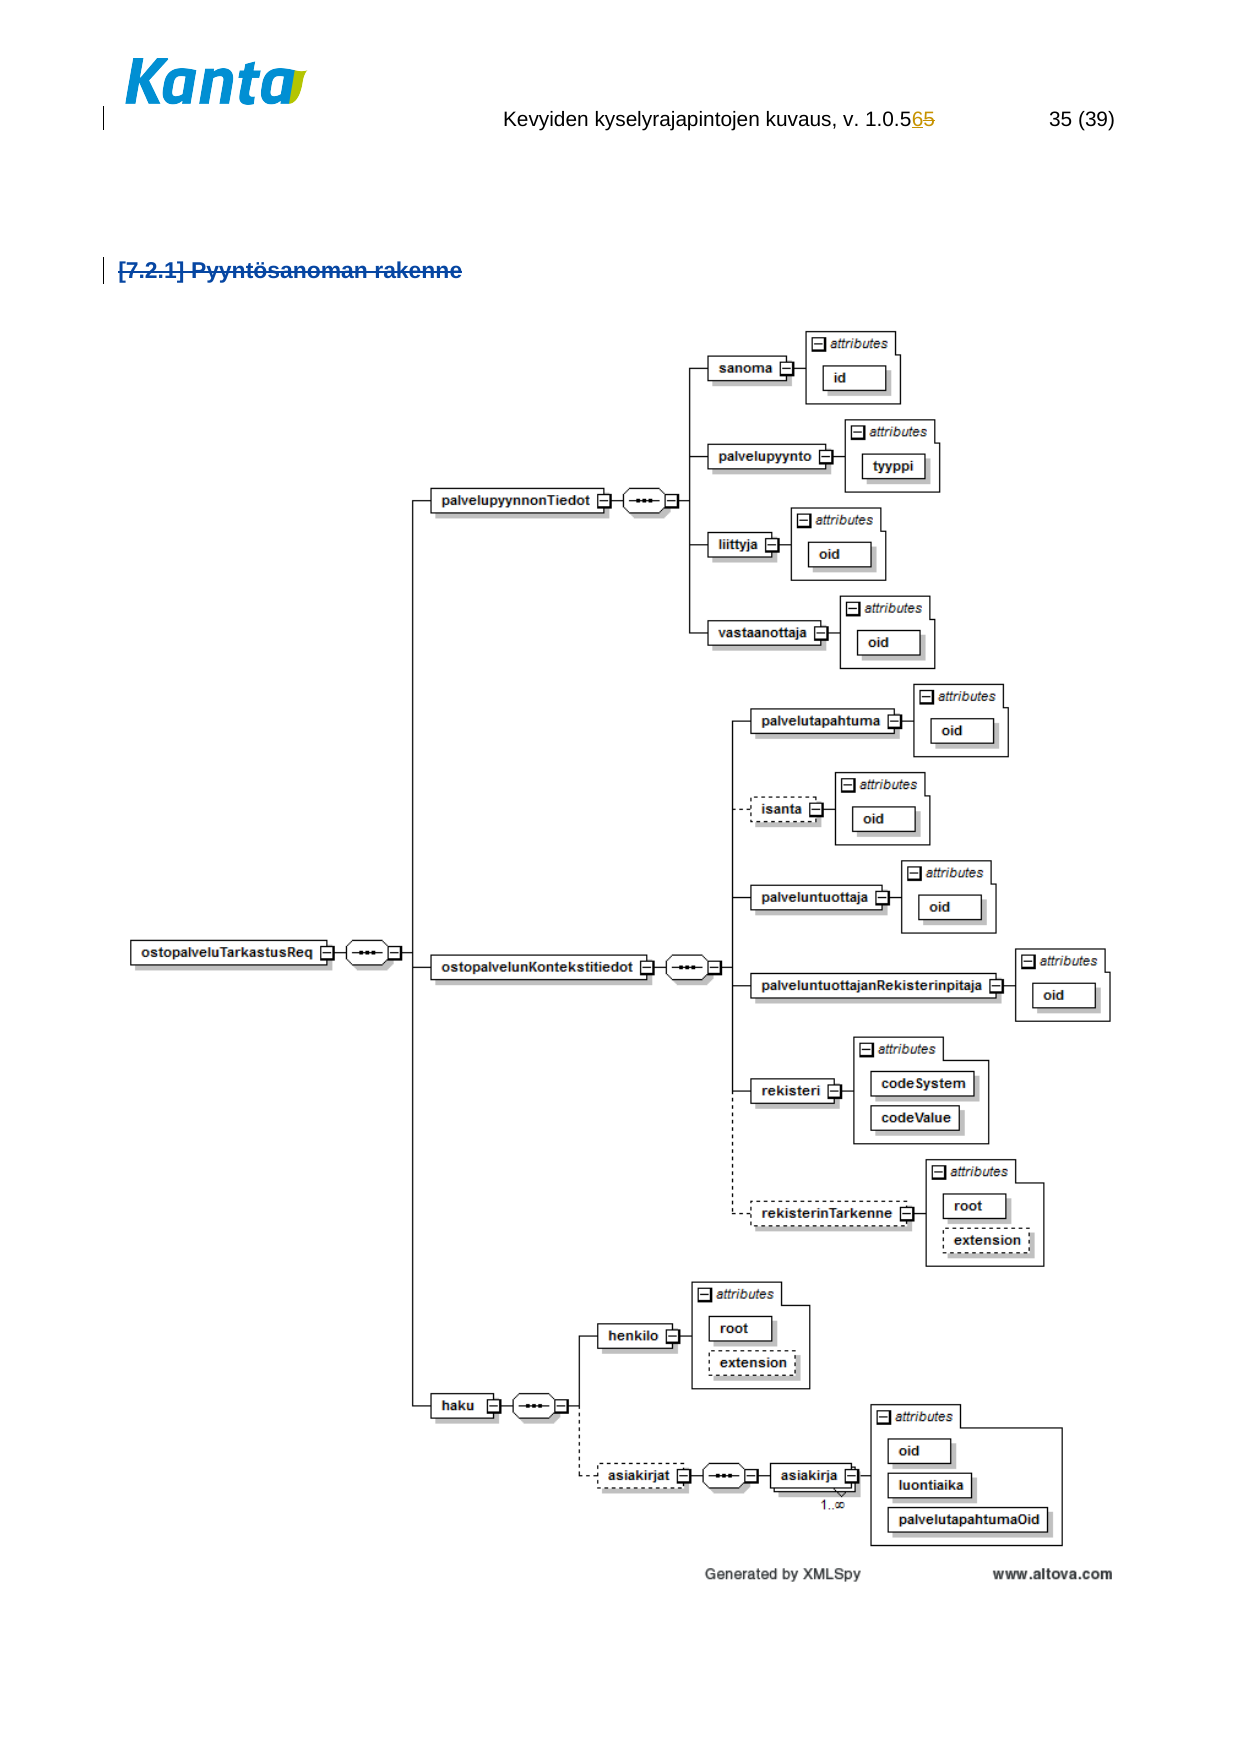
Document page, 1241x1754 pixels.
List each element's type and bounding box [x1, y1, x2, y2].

picture [125, 58, 132, 97]
picture [118, 325, 1123, 1583]
picture [125, 58, 308, 105]
picture [141, 58, 155, 75]
picture [271, 77, 283, 95]
picture [173, 77, 185, 95]
